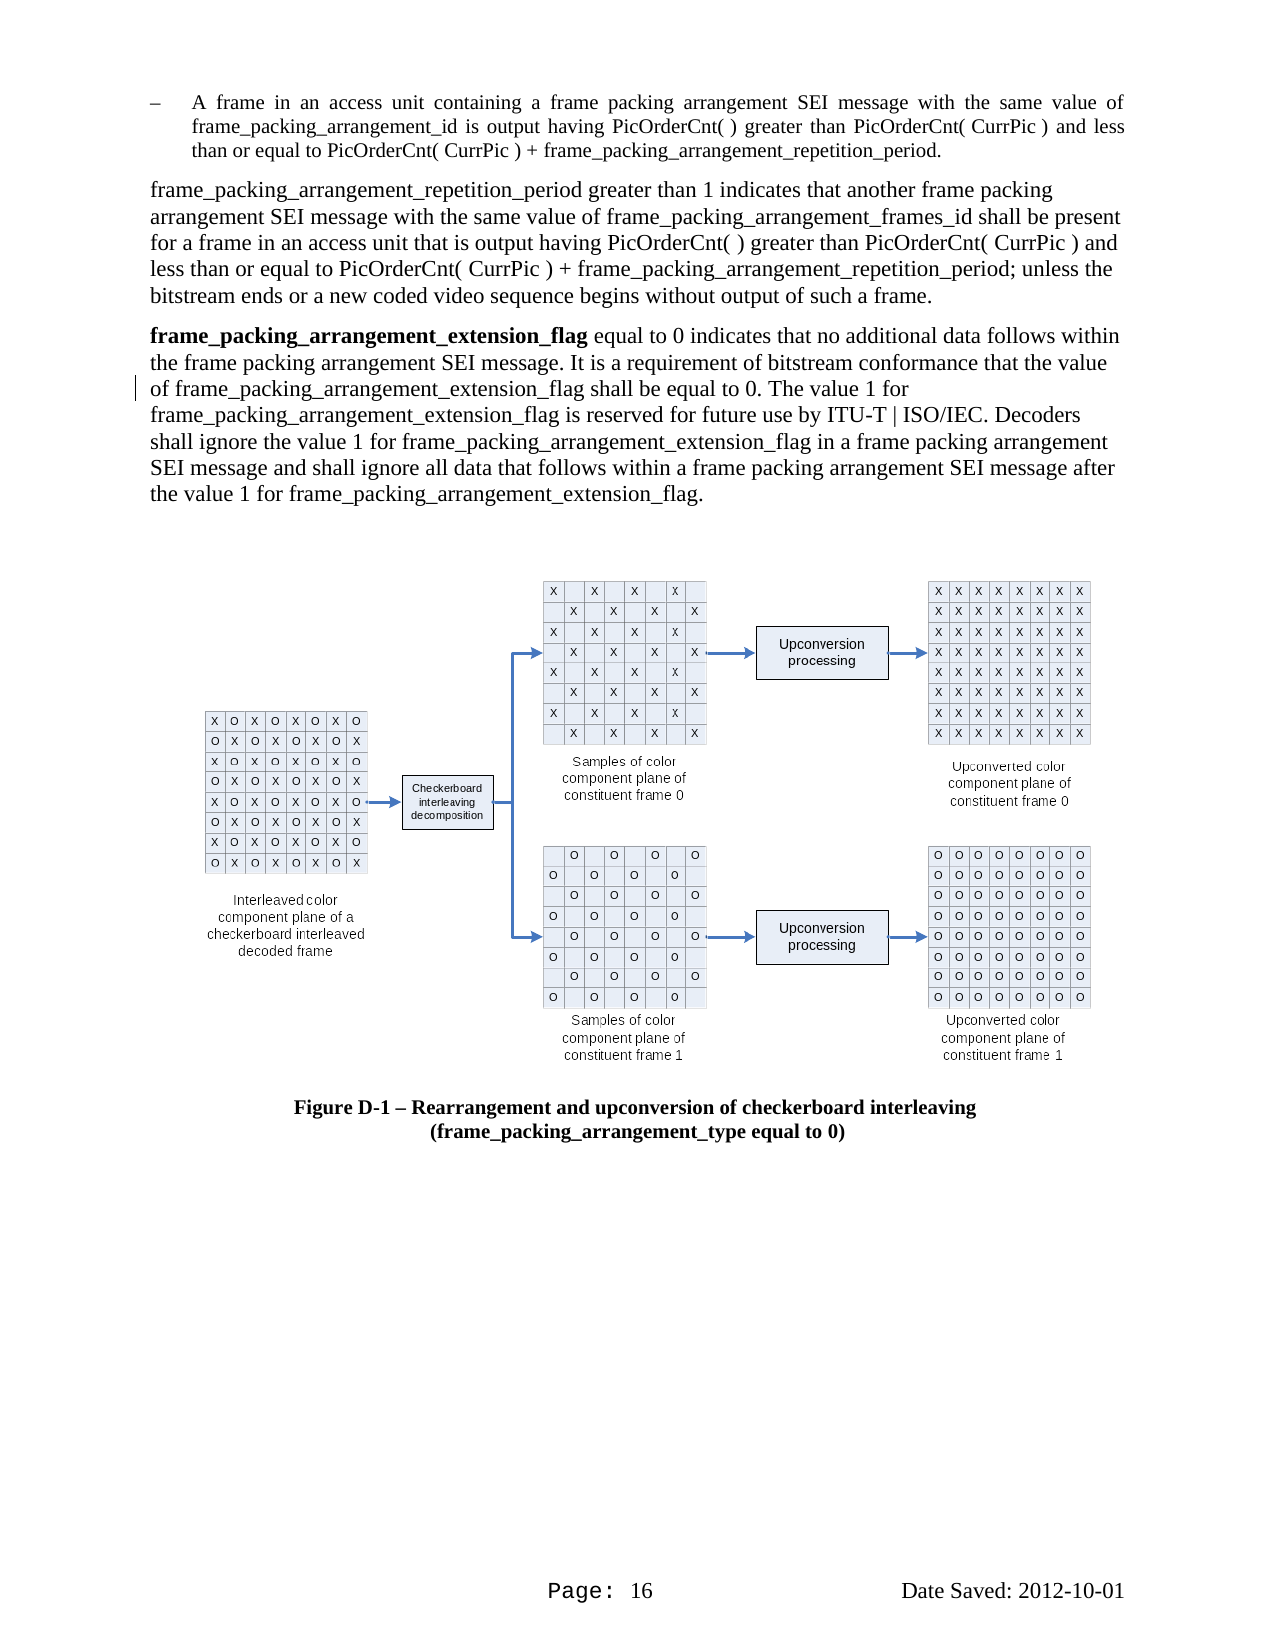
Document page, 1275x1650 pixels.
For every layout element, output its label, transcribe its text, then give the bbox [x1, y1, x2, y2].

text – A frame in an access unit containing a frame packing arrangement SEI message with the same value of frame_packing_arrangement_id is output having PicOrderCnt( ) greater than PicOrderCnt( CurrPic ) and less than or equal to PicOrderCnt( CurrPic ) + frame_packing_arrangement_repetition_period. [150, 90, 1125, 162]
text frame_packing_arrangement_extension_flag equal to 0 indicates that no additional data follows within the frame packing arrangement SEI message. It is a requirement of bitstream conformance that the value of frame_packing_arrangement_extension_flag shall be equal to 0. The value 1 for frame_packing_arrangement_extension_flag is reserved for future use by ITU-T | ISO/IEC. Decoders shall ignore the value 1 for frame_packing_arrangement_extension_flag in a frame packing arrangement SEI message and shall ignore all data that follows within a frame packing arrangement SEI message after the value 1 for frame_packing_arrangement_extension_flag. [150, 322, 1125, 507]
title Figure D-1 – Rearrangement and upconversion of checkerboard interleaving (frame_packing_arrangement_type equal to 0) [150, 1095, 1125, 1143]
text frame_packing_arrangement_repetition_period greater than 1 indicates that another frame packing arrangement SEI message with the same value of frame_packing_arrangement_frames_id shall be present for a frame in an access unit that is output having PicOrderCnt( ) greater than PicOrderCnt( CurrPic ) and less than or equal to PicOrderCnt( CurrPic ) + frame_packing_arrangement_repetition_period; unless the bitstream ends or a new coded video sequence begins without output of such a frame. [150, 176, 1125, 308]
